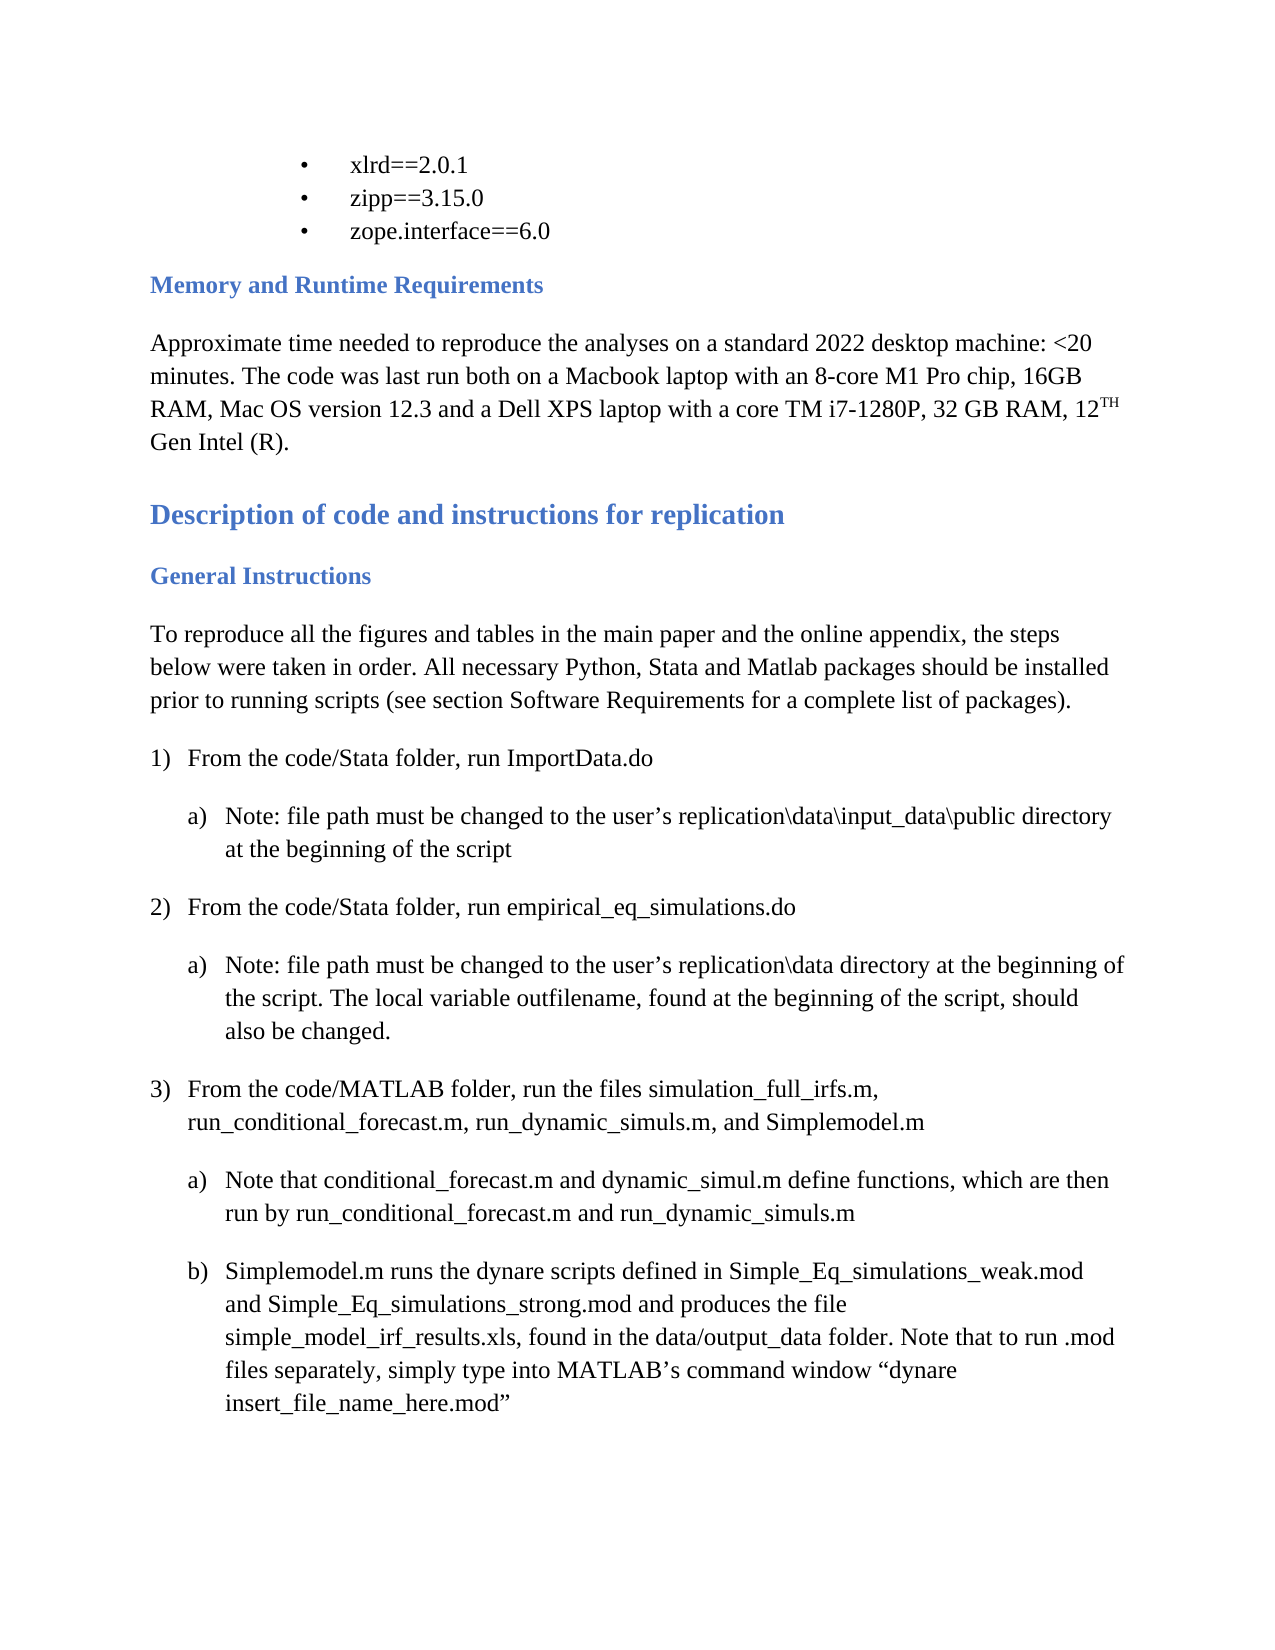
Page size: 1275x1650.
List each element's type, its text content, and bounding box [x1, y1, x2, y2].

list Note: file path must be changed to the user’s replication\data directory at the beginning of the script. The local variable outfilename, found at the beginning of the script, should also be changed. [187, 950, 1125, 1045]
list From the code/Stata folder, run empirical_eq_simulations.do [150, 892, 1125, 921]
list zope.interface==6.0 [300, 216, 1125, 245]
subtitle Description of code and instructions for replication [150, 497, 1125, 531]
text To reproduce all the figures and tables in the main paper and the online appendix, the steps below were taken in order. All necessary Python, Stata and Matlab packages should be installed prior to running scripts (see section Software Requirements for a complete list of packages). [150, 619, 1125, 714]
subtitle General Instructions [150, 561, 1125, 590]
list From the code/Stata folder, run ImportData.do [150, 743, 1125, 772]
list Note: file path must be changed to the user’s replication\data\input_data\public directory at the beginning of the script [187, 801, 1125, 863]
subtitle Memory and Runtime Requirements [150, 270, 1125, 299]
list Simplemodel.m runs the dynare scripts defined in Simple_Eq_simulations_weak.mod and Simple_Eq_simulations_strong.mod and produces the file simple_model_irf_results.xls, found in the data/output_data folder. Note that to run .mod files separately, simply type into MATLAB’s command window “dynare insert_file_name_here.mod” [187, 1256, 1125, 1417]
text Approximate time needed to reproduce the analyses on a standard 2022 desktop machine: <20 minutes. The code was last run both on a Macbook laptop with an 8-core M1 Pro chip, 16GB RAM, Mac OS version 12.3 and a Dell XPS laptop with a core TM i7-1280P, 32 GB RAM, 12TH Gen Intel (R). [150, 328, 1125, 456]
list Note that conditional_forecast.m and dynamic_simul.m define functions, which are then run by run_conditional_forecast.m and run_dynamic_simuls.m [187, 1165, 1125, 1227]
list From the code/MATLAB folder, run the files simulation_full_irfs.m, run_conditional_forecast.m, run_dynamic_simuls.m, and Simplemodel.m [150, 1074, 1125, 1136]
list zipp==3.15.0 [300, 183, 1125, 212]
list xlrd==2.0.1 [300, 150, 1125, 179]
